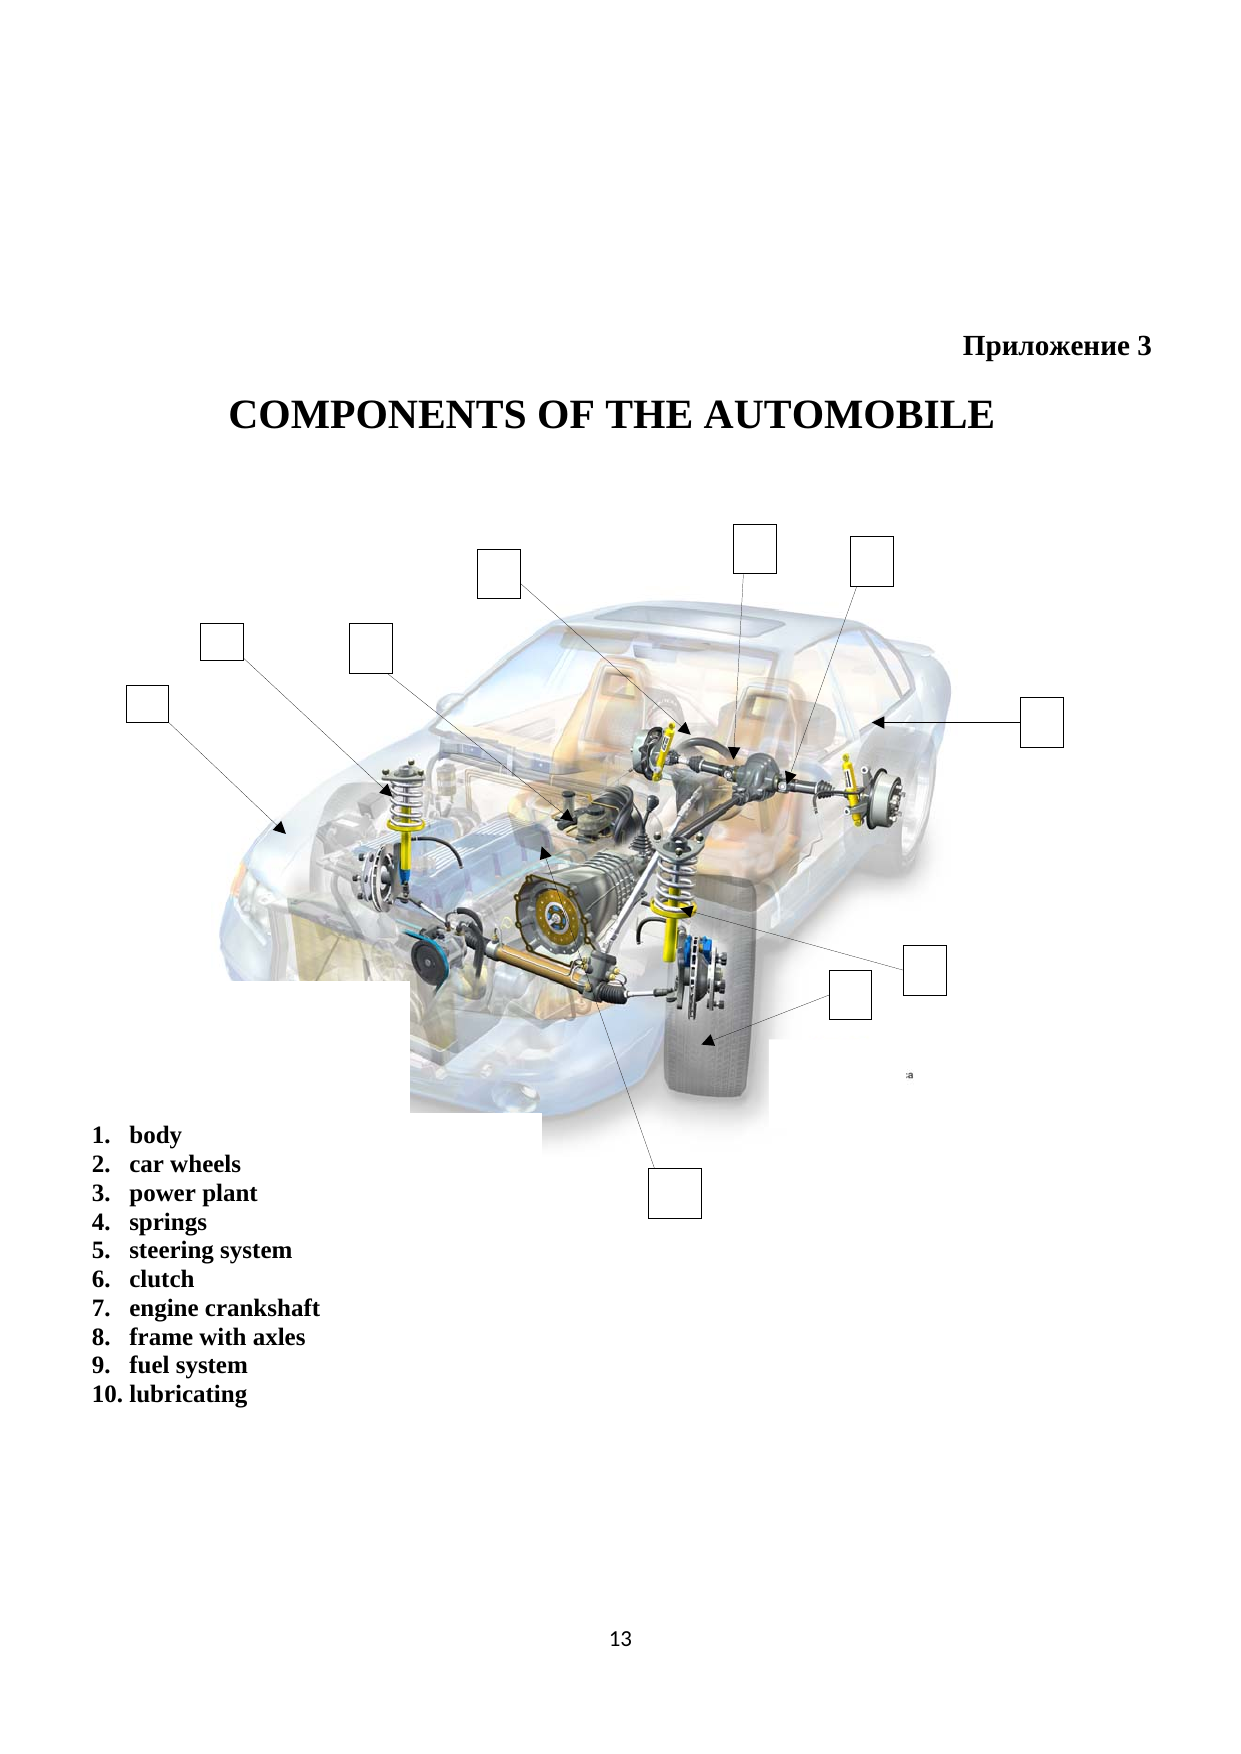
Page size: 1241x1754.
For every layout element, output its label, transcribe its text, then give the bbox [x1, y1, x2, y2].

text Приложение 3 [89, 328, 1152, 362]
picture [211, 586, 958, 1157]
